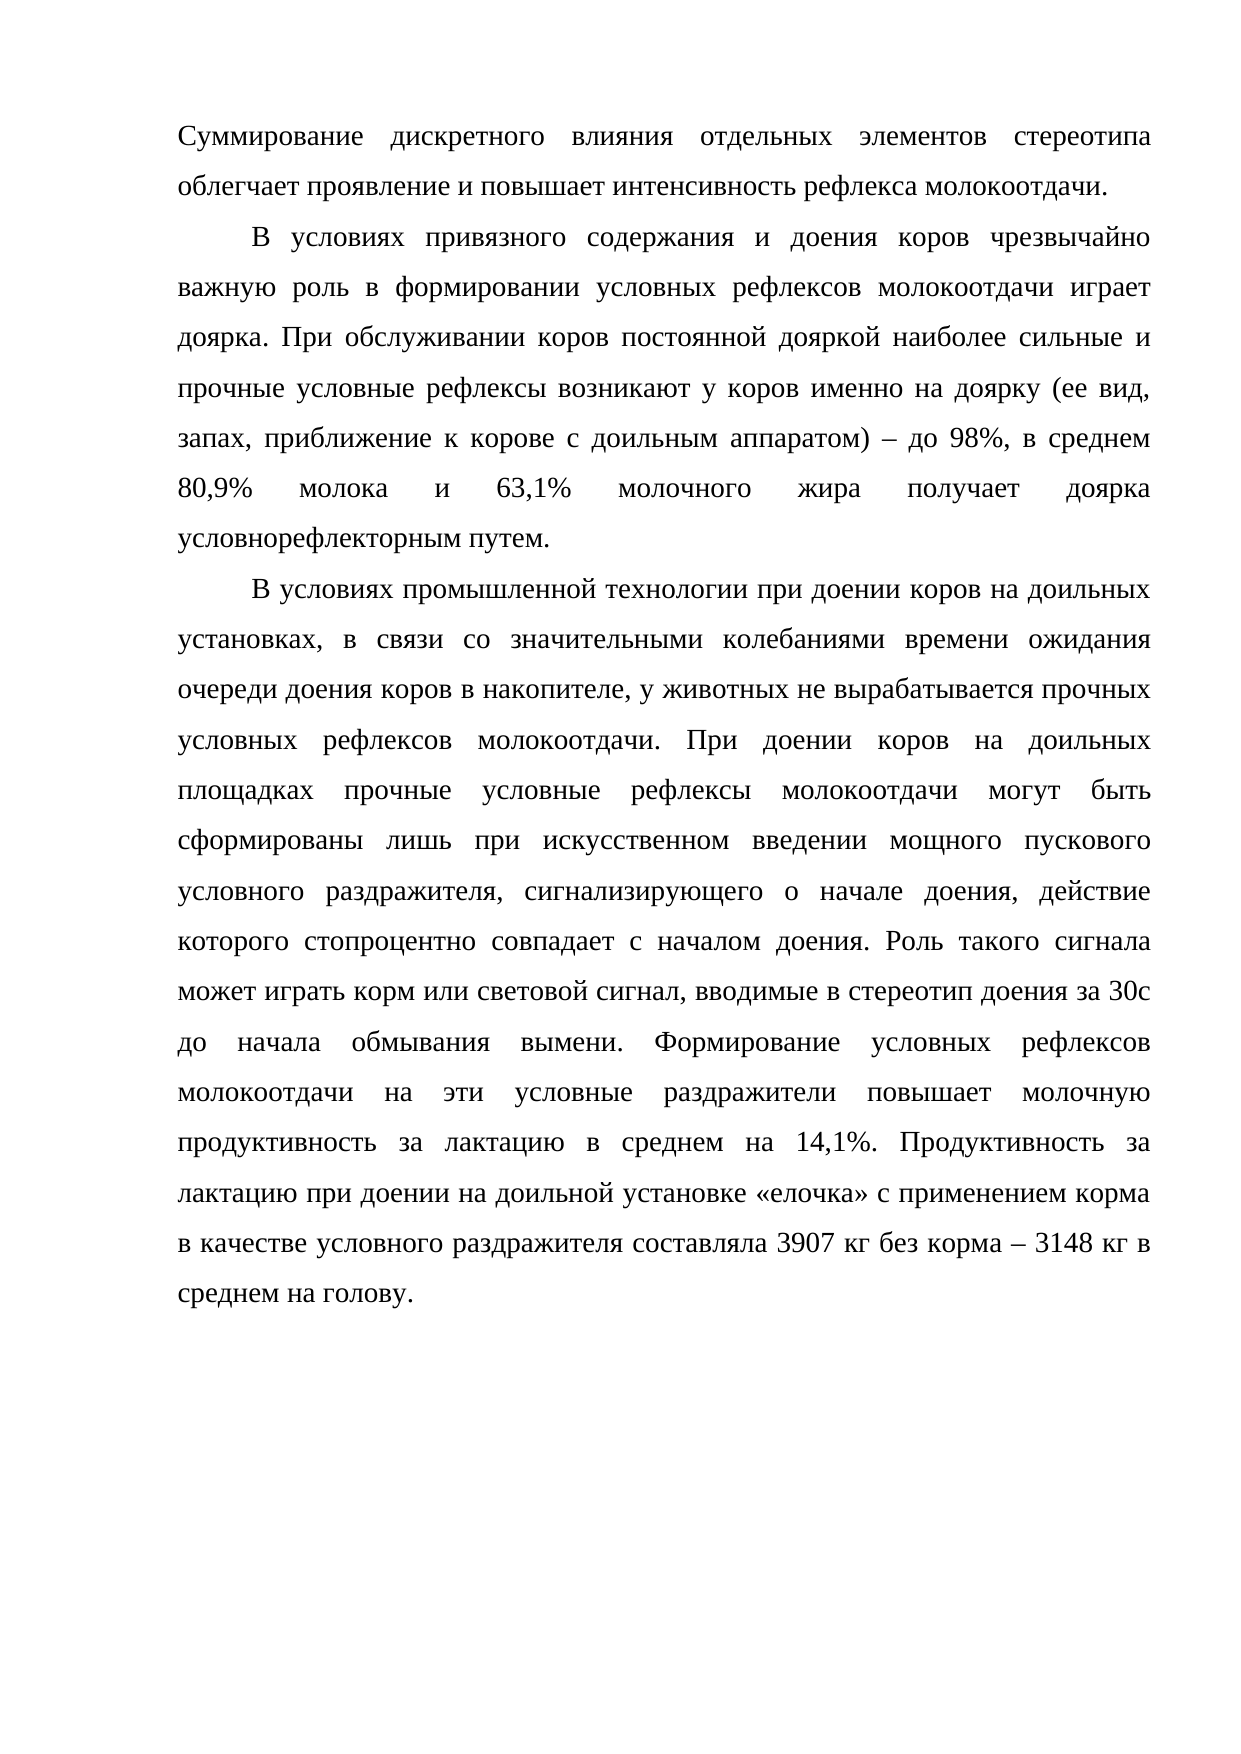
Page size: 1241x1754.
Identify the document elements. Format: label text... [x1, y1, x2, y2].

text В условиях промышленной технологии при доении коров на доильных установках, в связи со значительными колебаниями времени ожидания очереди доения коров в накопителе, у животных не вырабатывается прочных условных рефлексов молокоотдачи. При доении коров на доильных площадках прочные условные рефлексы молокоотдачи могут быть сформированы лишь при искусственном введении мощного пускового условного раздражителя, сигнализирующего о начале доения, действие которого стопроцентно совпадает с началом доения. Роль такого сигнала может играть корм или световой сигнал, вводимые в стереотип доения за 30с до начала обмывания вымени. Формирование условных рефлексов молокоотдачи на эти условные раздражители повышает молочную продуктивность за лактацию в среднем на 14,1%. Продуктивность за лактацию при доении на доильной установке «елочка» с применением корма в качестве условного раздражителя составляла 3907 кг без корма – 3148 кг в среднем на голову. [177, 571, 1152, 1309]
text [177, 118, 1152, 202]
text В условиях привязного содержания и доения коров чрезвычайно важную роль в формировании условных рефлексов молокоотдачи играет доярка. При обслуживании коров постоянной дояркой наиболее сильные и прочные условные рефлексы возникают у коров именно на доярку (ее вид, запах, приближение к корове с доильным аппаратом) – до 98%, в среднем 80,9% молока и 63,1% молочного жира получает доярка условнорефлекторным путем. [177, 219, 1152, 554]
